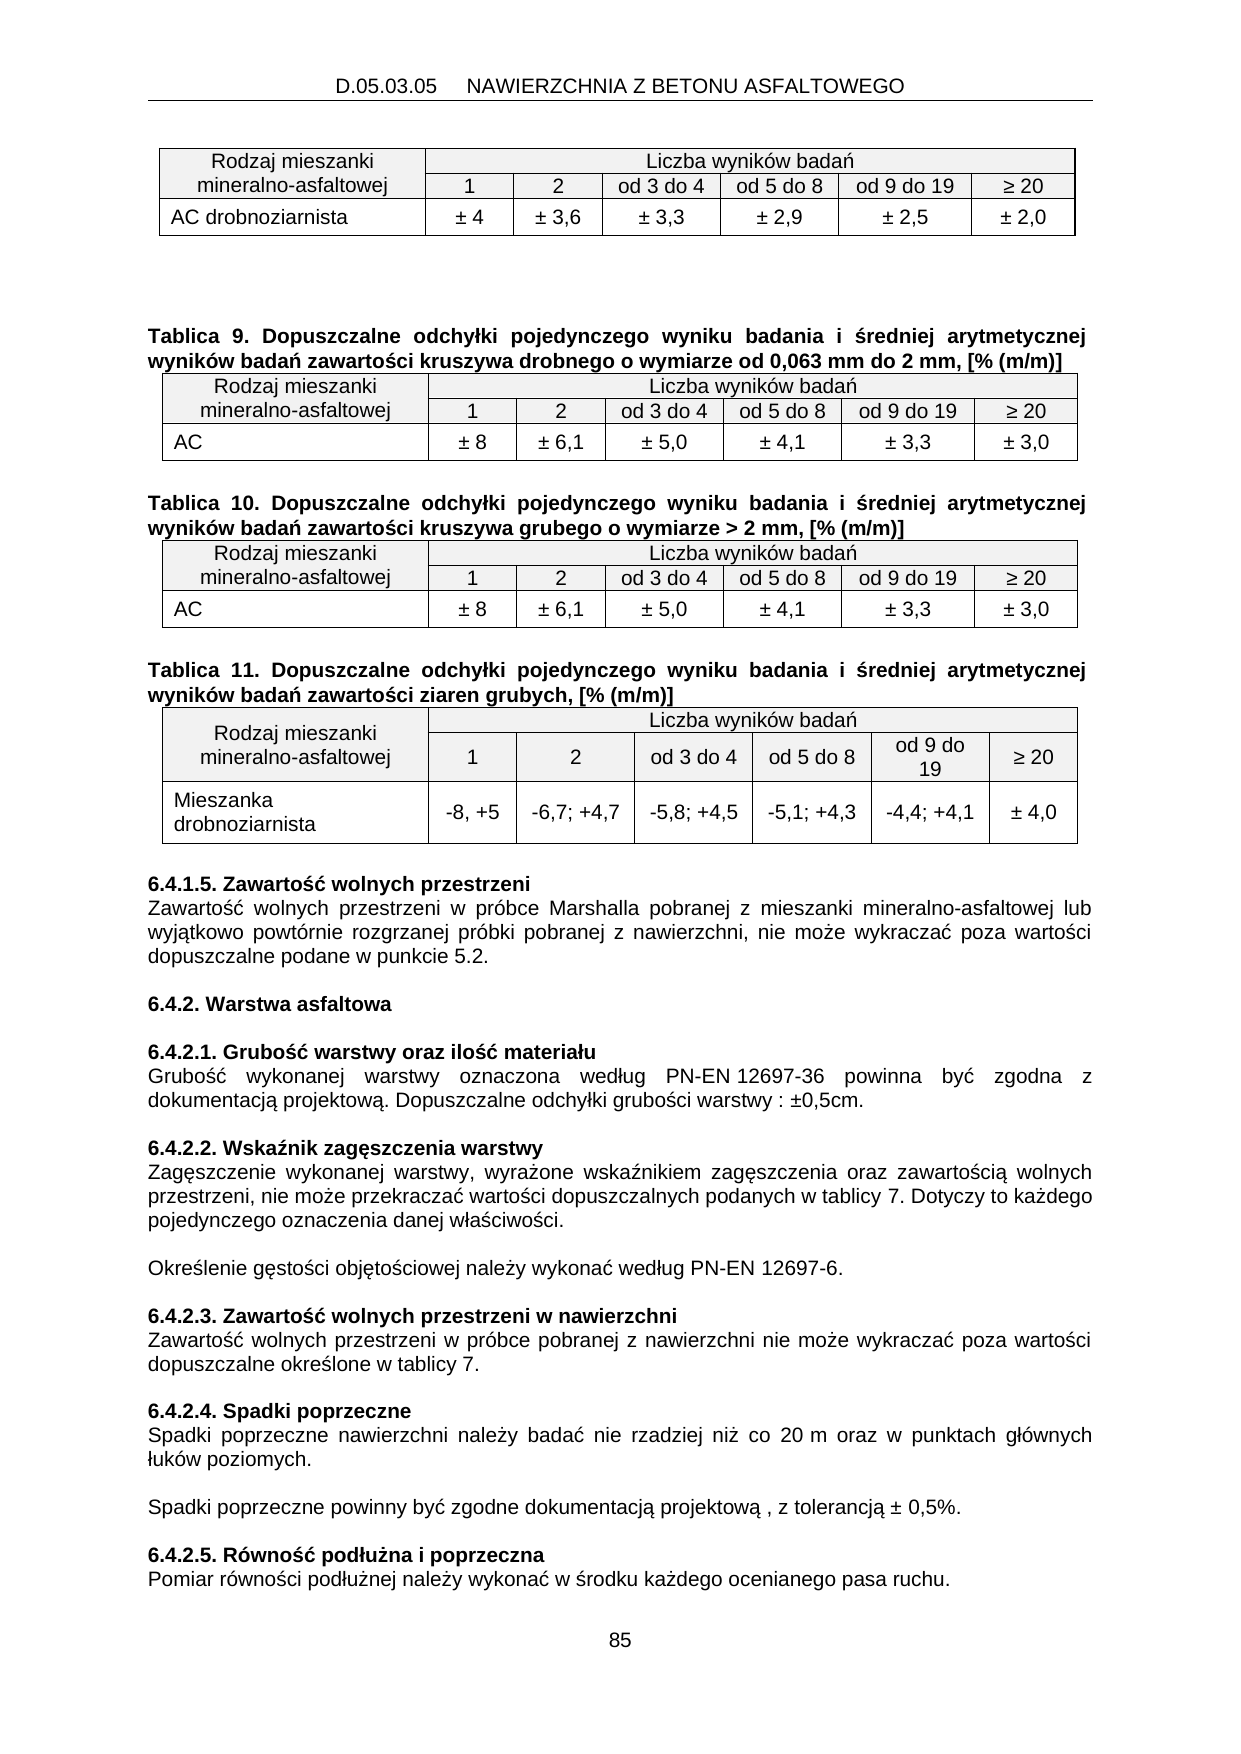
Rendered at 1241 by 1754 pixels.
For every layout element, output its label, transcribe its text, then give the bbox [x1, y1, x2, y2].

text 6.4.2.5. Równość podłużna i poprzeczna [148, 1543, 1093, 1567]
table_header Rodzaj mieszanki mineralno-asfaltowej [163, 541, 428, 590]
text Zawartość wolnych przestrzeni w próbce Marshalla pobranej z mieszanki mineralno-asfaltowej lub wyjątkowo powtórnie rozgrzanej próbki pobranej z nawierzchni, nie może wykraczać poza wartości dopuszczalne podane w punkcie 5.2. [148, 896, 1093, 968]
table_cell od 3 do 4 [603, 174, 720, 198]
table_cell 1 [429, 733, 516, 781]
table_cell od 3 do 4 [635, 733, 752, 781]
table_header Rodzaj mieszanki mineralno-asfaltowej [160, 149, 425, 198]
table_cell 1 [429, 399, 516, 422]
table_cell ± 3,3 [603, 199, 720, 235]
table_cell 2 [514, 174, 602, 198]
table_cell ± 3,3 [842, 591, 974, 627]
text 6.4.2.1. Grubość warstwy oraz ilość materiału [148, 1040, 1093, 1064]
table_cell od 9 do 19 [842, 399, 974, 422]
table_cell ± 4 [426, 199, 513, 235]
text Określenie gęstości objętościowej należy wykonać według PN-EN 12697-6. [148, 1256, 1093, 1279]
table_cell ± 4,1 [724, 591, 841, 627]
table_cell ± 3,6 [514, 199, 602, 235]
table_cell od 3 do 4 [606, 566, 723, 590]
table_cell ± 3,0 [975, 591, 1077, 627]
table_cell AC [163, 591, 428, 627]
text Zagęszczenie wykonanej warstwy, wyrażone wskaźnikiem zagęszczenia oraz zawartością wolnych przestrzeni, nie może przekraczać wartości dopuszczalnych podanych w tablicy 7. Dotyczy to każdego pojedynczego oznaczenia danej właściwości. [148, 1160, 1093, 1232]
table_header Rodzaj mieszanki mineralno-asfaltowej [163, 708, 428, 781]
table_cell od 9 do 19 [842, 566, 974, 590]
table_cell -5,1; +4,3 [753, 782, 871, 842]
table_cell 2 [517, 399, 605, 422]
table_header Liczba wyników badań [429, 708, 1077, 732]
table_cell od 5 do 8 [724, 399, 841, 422]
table_cell ≥ 20 [990, 733, 1077, 781]
table_cell ± 6,1 [517, 424, 605, 460]
table_cell ≥ 20 [975, 566, 1077, 590]
table_cell ± 2,9 [721, 199, 838, 235]
text Tablica 10. Dopuszczalne odchyłki pojedynczego wyniku badania i średniej arytmetycznej wyników badań zawartości kruszywa grubego o wymiarze > 2 mm, [% (m/m)] [148, 490, 1087, 540]
table_header Liczba wyników badań [426, 149, 1074, 173]
text Zawartość wolnych przestrzeni w próbce pobranej z nawierzchni nie może wykraczać poza wartości dopuszczalne określone w tablicy 7. [148, 1327, 1093, 1375]
table_header Rodzaj mieszanki mineralno-asfaltowej [163, 374, 428, 422]
table_cell AC [163, 424, 428, 460]
table_cell ± 4,1 [724, 424, 841, 460]
table_cell AC drobnoziarnista [160, 199, 425, 235]
table_cell ± 2,5 [839, 199, 971, 235]
table_cell 1 [429, 566, 516, 590]
table_cell -4,4; +4,1 [872, 782, 989, 842]
table_cell ± 3,0 [975, 424, 1077, 460]
text 6.4.2.3. Zawartość wolnych przestrzeni w nawierzchni [148, 1303, 1093, 1327]
table_cell ± 8 [429, 424, 516, 460]
text Pomiar równości podłużnej należy wykonać w środku każdego ocenianego pasa ruchu. [148, 1567, 1093, 1591]
text Tablica 9. Dopuszczalne odchyłki pojedynczego wyniku badania i średniej arytmetycznej wyników badań zawartości kruszywa drobnego o wymiarze od 0,063 mm do 2 mm, [% (m/m)] [148, 322, 1087, 372]
table_cell od 5 do 8 [724, 566, 841, 590]
table_cell 1 [426, 174, 513, 198]
table_cell od 9 do 19 [872, 733, 989, 781]
table_cell ± 3,3 [842, 424, 974, 460]
table_cell od 9 do 19 [839, 174, 971, 198]
text Grubość wykonanej warstwy oznaczona według PN-EN 12697-36 powinna być zgodna z dokumentacją projektową. Dopuszczalne odchyłki grubości warstwy : ±0,5cm. [148, 1064, 1093, 1112]
table_cell -5,8; +4,5 [635, 782, 752, 842]
table_cell ± 5,0 [606, 424, 723, 460]
table_header Liczba wyników badań [429, 541, 1077, 565]
text 6.4.2.2. Wskaźnik zagęszczenia warstwy [148, 1136, 1093, 1160]
text Spadki poprzeczne nawierzchni należy badać nie rzadziej niż co 20 m oraz w punktach głównych łuków poziomych. [148, 1423, 1093, 1471]
text 6.4.2.4. Spadki poprzeczne [148, 1399, 1093, 1423]
table_cell -8, +5 [429, 782, 516, 842]
table_cell od 5 do 8 [721, 174, 838, 198]
table_cell -6,7; +4,7 [517, 782, 634, 842]
text 6.4.1.5. Zawartość wolnych przestrzeni [148, 872, 1093, 896]
table_header Liczba wyników badań [429, 374, 1077, 397]
table_cell ± 5,0 [606, 591, 723, 627]
text Spadki poprzeczne powinny być zgodne dokumentacją projektową , z tolerancją ± 0,5%. [148, 1495, 1093, 1519]
table_cell ± 2,0 [972, 199, 1074, 235]
table_cell 2 [517, 566, 605, 590]
text Tablica 11. Dopuszczalne odchyłki pojedynczego wyniku badania i średniej arytmetycznej wyników badań zawartości ziaren grubych, [% (m/m)] [148, 657, 1087, 707]
table_cell ≥ 20 [975, 399, 1077, 422]
text 6.4.2. Warstwa asfaltowa [148, 992, 1093, 1016]
table_cell ≥ 20 [972, 174, 1074, 198]
table_cell od 5 do 8 [753, 733, 871, 781]
table_cell 2 [517, 733, 634, 781]
table_cell Mieszanka drobnoziarnista [163, 782, 428, 842]
table_cell ± 6,1 [517, 591, 605, 627]
table_cell ± 8 [429, 591, 516, 627]
table_cell od 3 do 4 [606, 399, 723, 422]
table_cell ± 4,0 [990, 782, 1077, 842]
